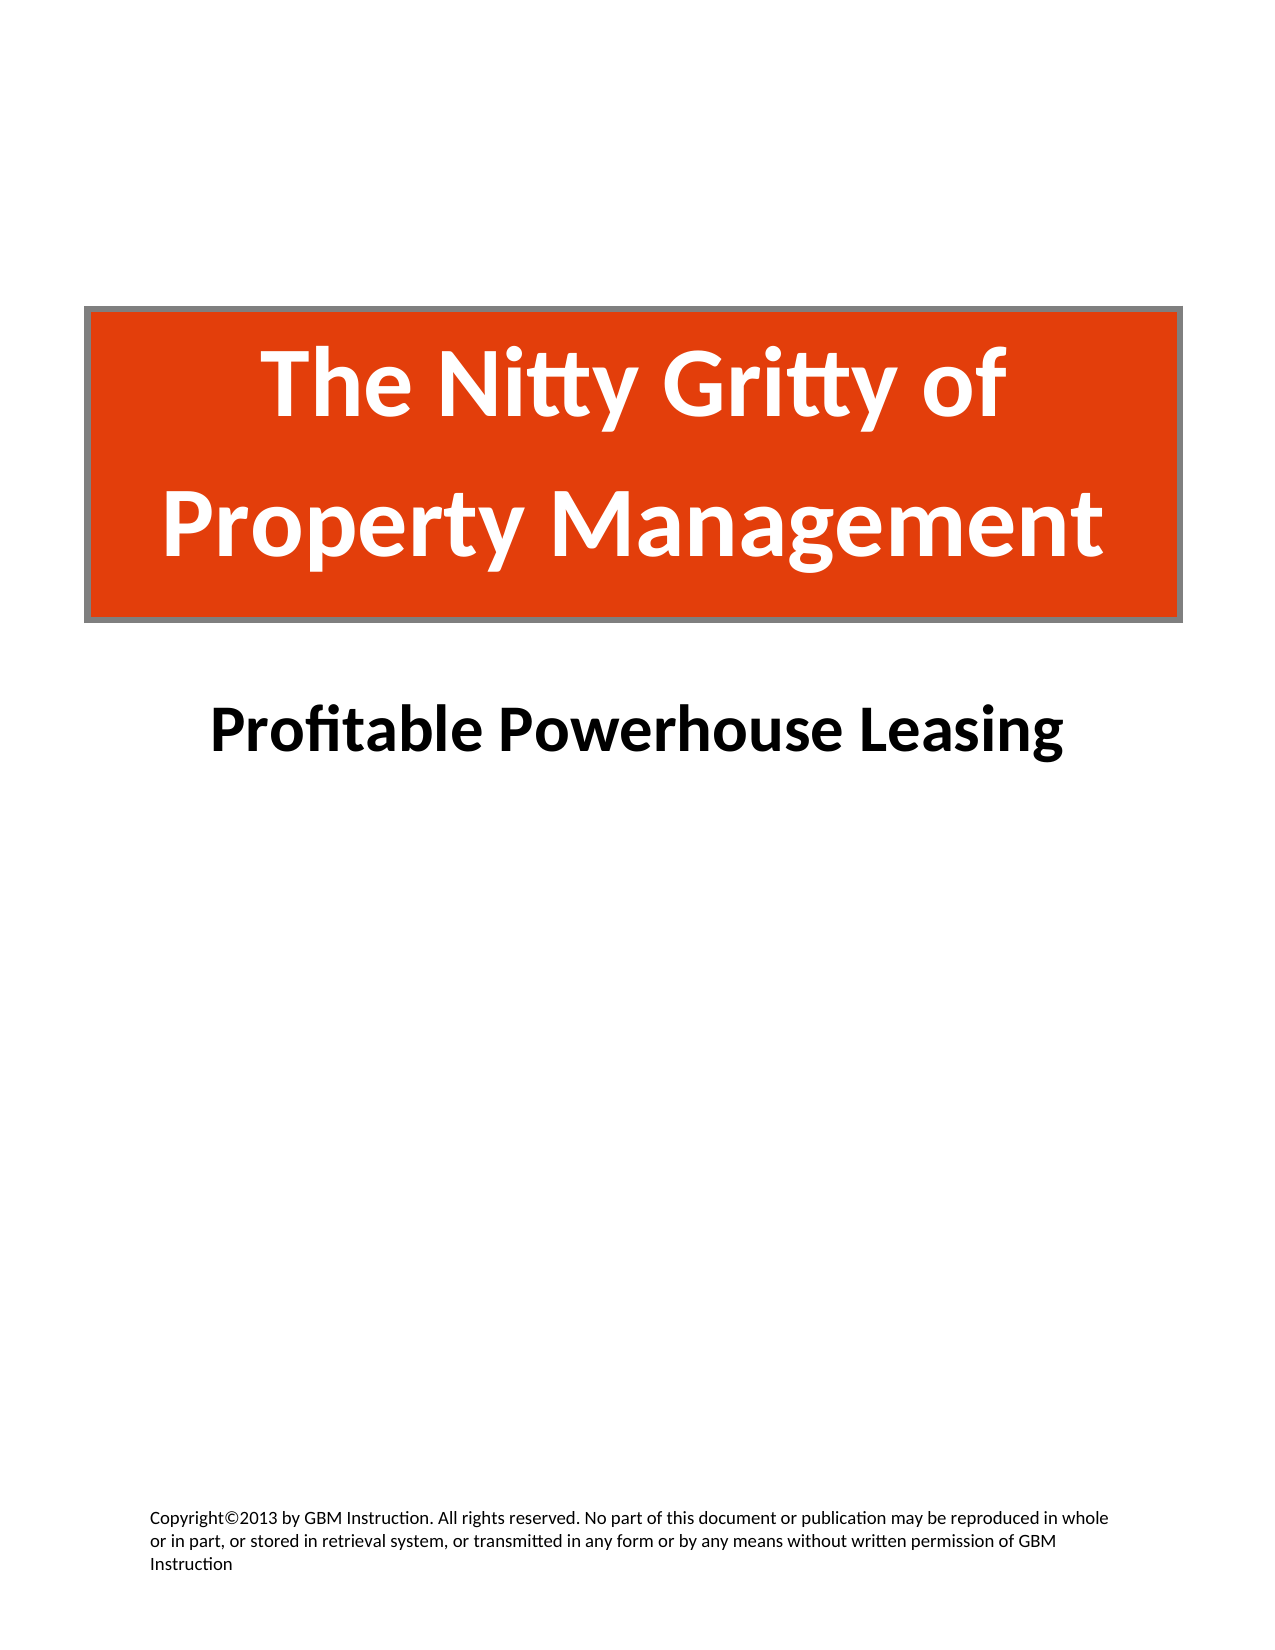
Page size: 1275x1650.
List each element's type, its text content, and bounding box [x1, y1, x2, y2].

text Profitable Powerhouse Leasing [150, 686, 1125, 768]
